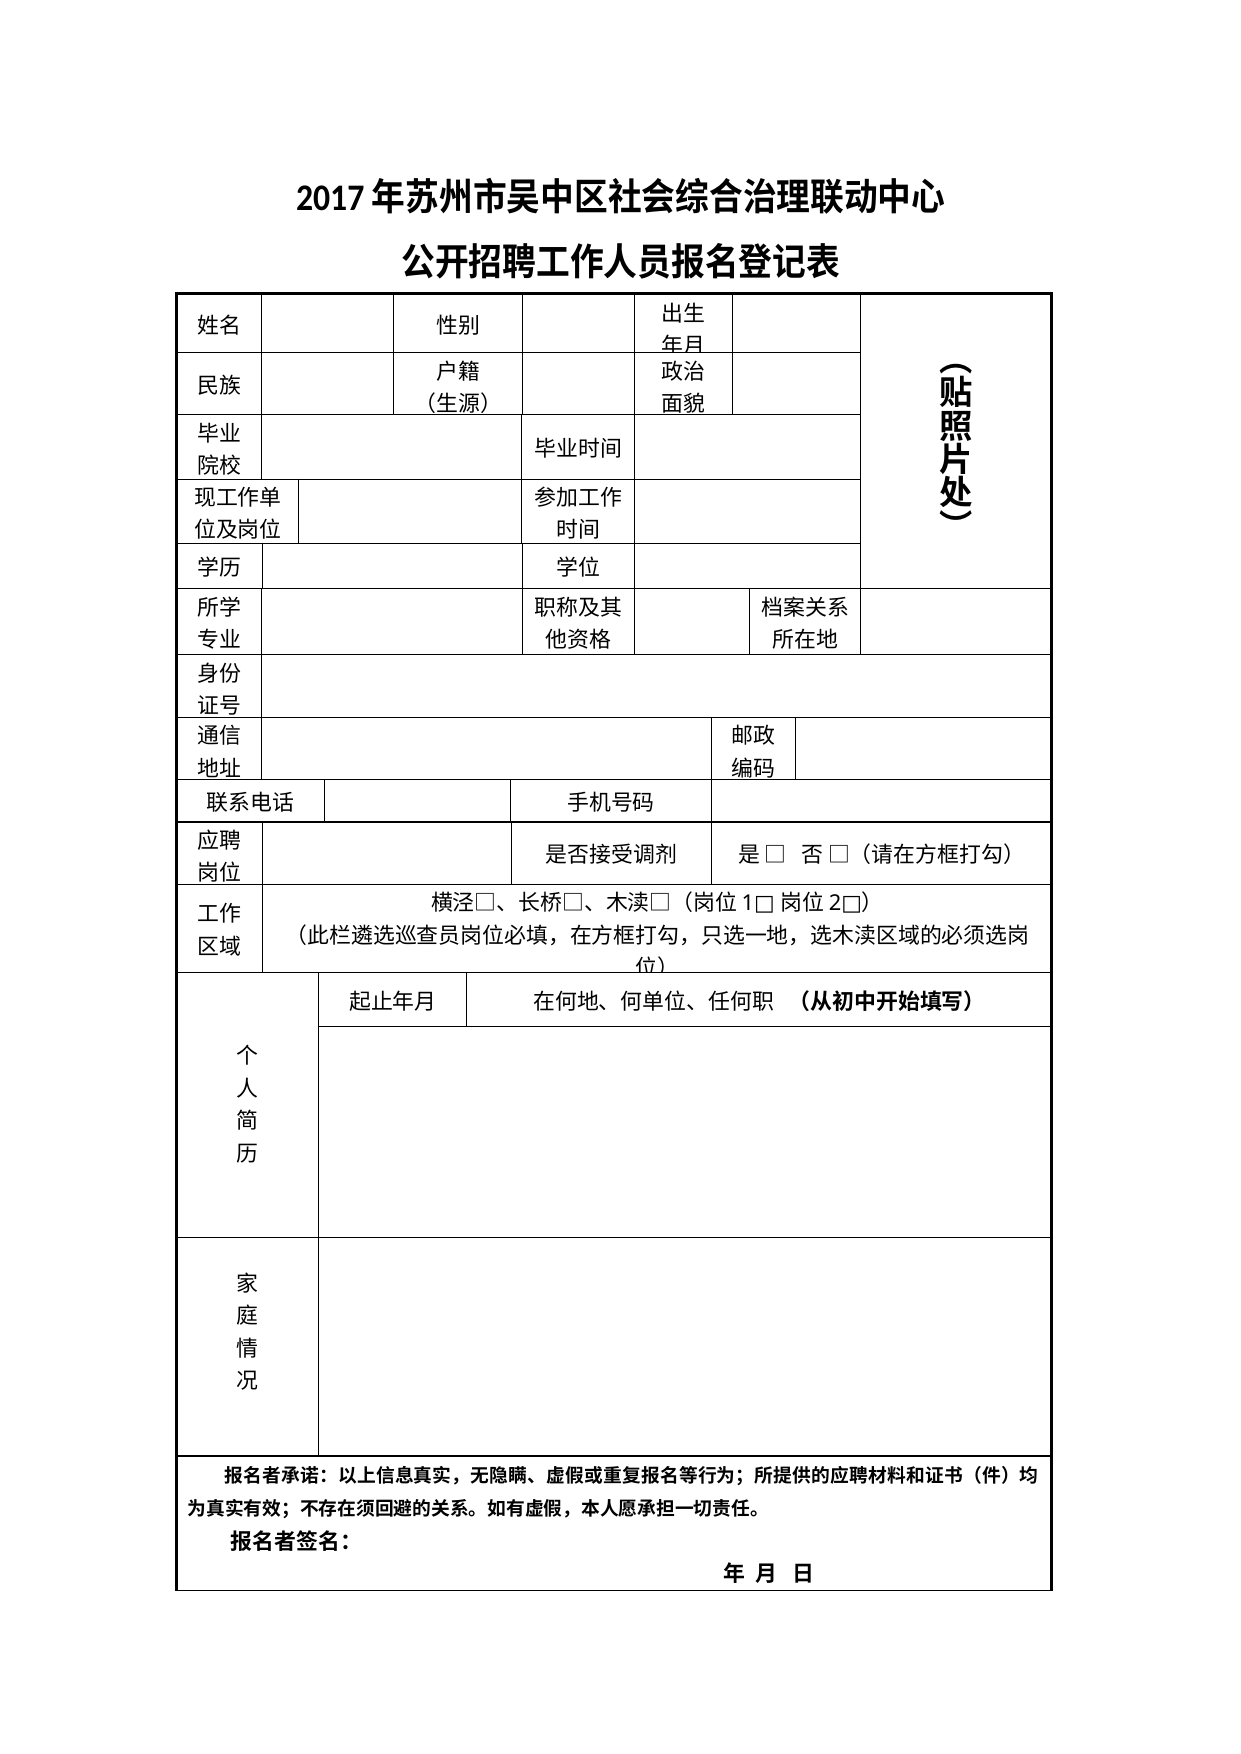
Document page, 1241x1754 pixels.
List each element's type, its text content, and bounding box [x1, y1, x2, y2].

table_cell 邮政 编码 [712, 718, 795, 779]
table_cell [299, 480, 521, 543]
table_cell 个 人 简 历 [178, 973, 318, 1236]
table_header [733, 295, 860, 352]
table_cell 是否接受调剂 [512, 823, 711, 884]
table_cell [325, 780, 510, 821]
table_header [262, 295, 393, 352]
table_cell 通信 地址 [178, 718, 261, 779]
table_cell [263, 544, 522, 588]
text 公开招聘工作人员报名登记表 [150, 227, 1091, 292]
table_cell [861, 589, 1050, 654]
table_cell [733, 353, 860, 414]
table_cell [523, 353, 634, 414]
table_cell 毕业时间 [522, 415, 634, 478]
table_cell 家 庭 情 况 [178, 1238, 318, 1455]
table_cell 档案关系所在地 [750, 589, 860, 654]
table_header 姓名 [178, 295, 261, 352]
table_cell 在何地、何单位、任何职 （从初中开始填写） [467, 973, 1050, 1026]
table_cell [262, 589, 522, 654]
table_cell 政治 面貌 [635, 353, 732, 414]
table_cell [319, 1238, 1050, 1455]
table_cell 身份 证号 [178, 655, 261, 717]
table_cell 毕业院校 [178, 415, 261, 478]
table_cell 报名者承诺：以上信息真实，无隐瞒、虚假或重复报名等行为；所提供的应聘材料和证书（件）均为真实有效；不存在须回避的关系。如有虚假，本人愿承担一切责任。 报名者签名： 年 月 日 [178, 1457, 1050, 1590]
table_cell 应聘岗位名称 [178, 823, 262, 884]
table_cell [712, 780, 1050, 821]
table_cell 学位 [523, 544, 634, 588]
table_header （贴照片处） [861, 295, 1050, 588]
table_cell [635, 415, 860, 478]
table_cell [263, 823, 511, 884]
table_cell [319, 1027, 1050, 1236]
table_header 出生 年月 [635, 295, 732, 352]
table_cell 工作区域 [178, 885, 262, 972]
table_header 性别 [394, 295, 522, 352]
table_cell [262, 655, 1050, 717]
table_cell [635, 589, 749, 654]
table_cell 手机号码 [511, 780, 711, 821]
table_cell 横泾□、长桥□、木渎□（岗位1□ 岗位2□） （此栏遴选巡查员岗位必填，在方框打勾，只选一地，选木渎区域的必须选岗位） [263, 885, 1050, 972]
table_cell [635, 544, 860, 588]
table_cell 职称及其他资格 [523, 589, 634, 654]
table_cell 所学专业 [178, 589, 261, 654]
table_cell [262, 415, 521, 478]
table_cell 联系电话 [178, 780, 324, 821]
table_cell 是 □ 否 □（请在方框打勾） [712, 823, 1050, 884]
table_header [523, 295, 634, 352]
table_cell 民族 [178, 353, 261, 414]
table_cell 学历 [178, 544, 262, 588]
table_cell 参加工作时间 [522, 480, 634, 543]
table_cell [635, 480, 860, 543]
table_cell [796, 718, 1050, 779]
table_cell [262, 718, 711, 779]
table_cell 户籍 （生源）地 [394, 353, 522, 414]
text 2017年苏州市吴中区社会综合治理联动中心 [150, 162, 1091, 227]
table_cell 现工作单位及岗位 [178, 480, 298, 543]
table_cell [262, 353, 393, 414]
table_cell 起止年月 [319, 973, 466, 1026]
